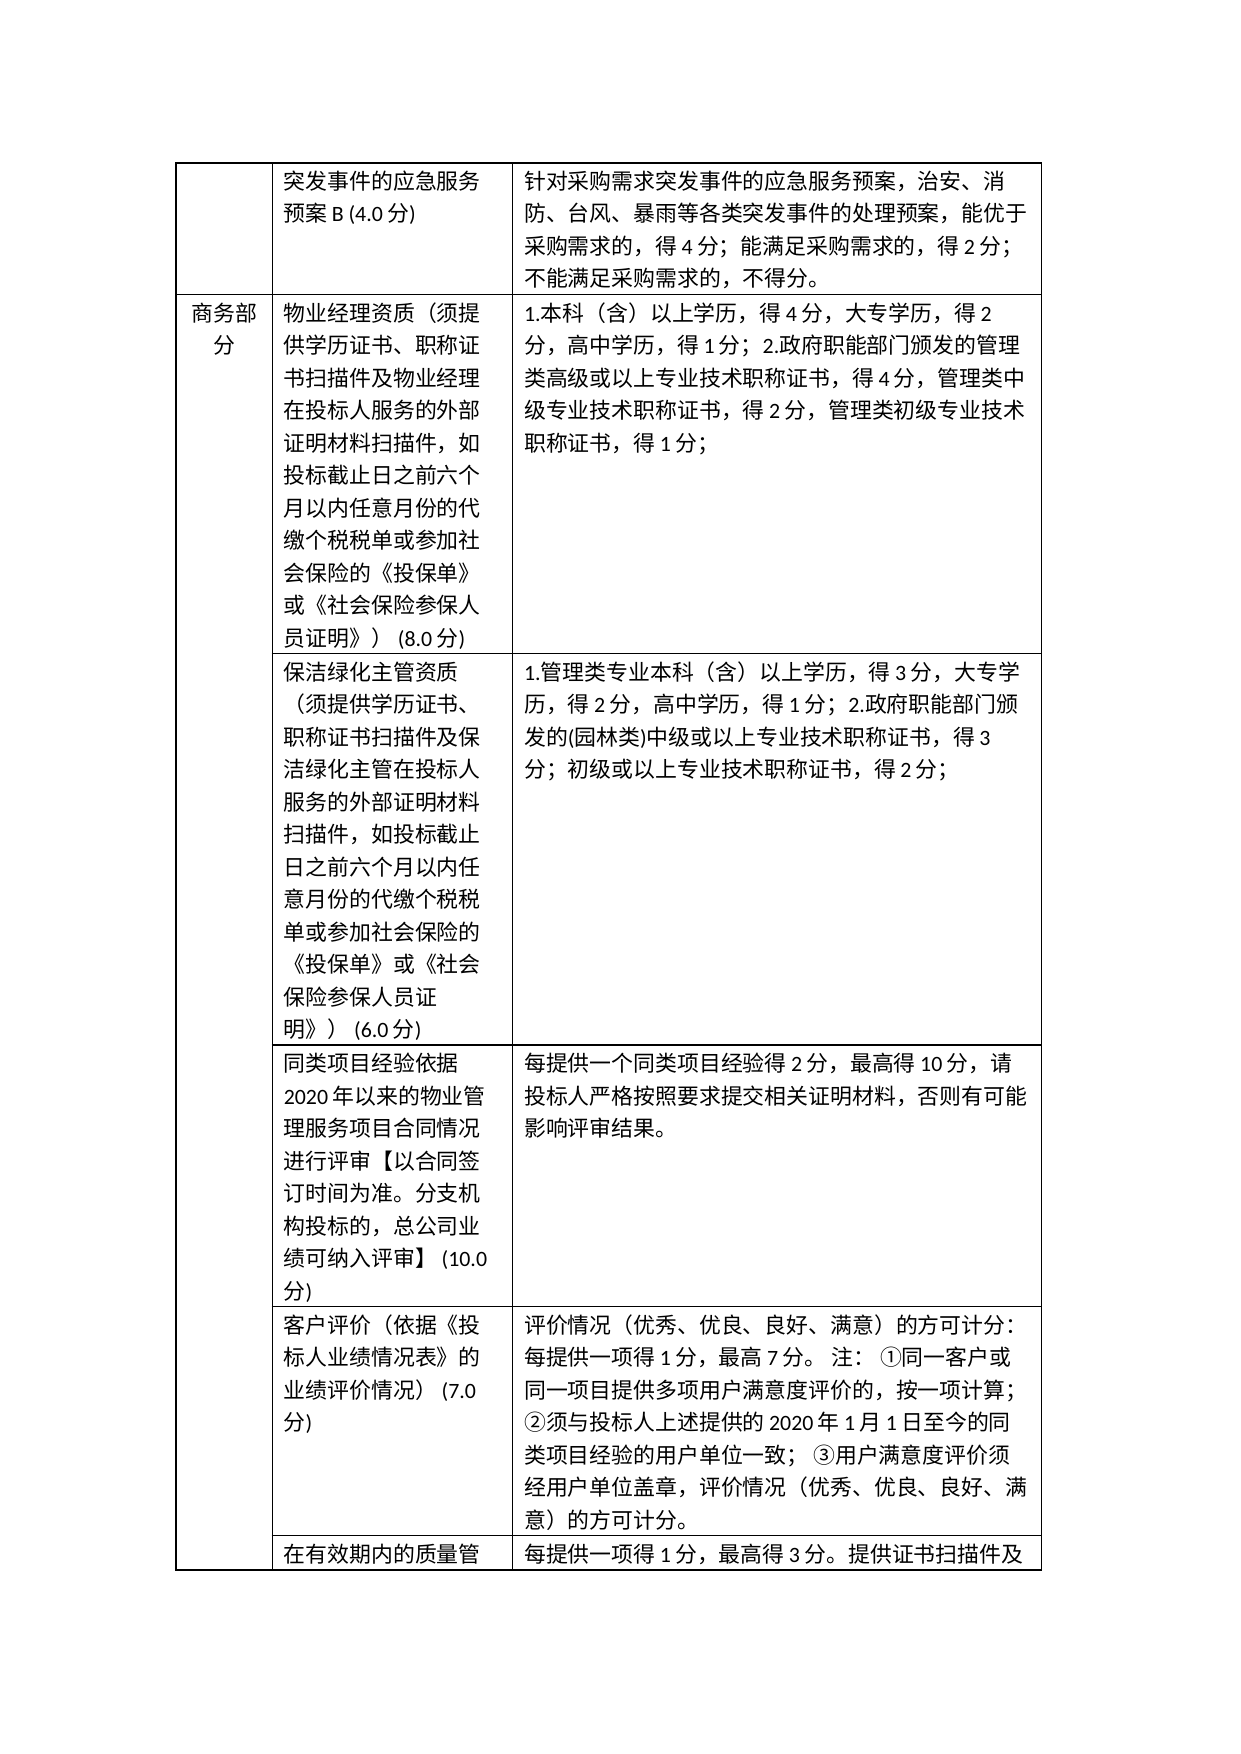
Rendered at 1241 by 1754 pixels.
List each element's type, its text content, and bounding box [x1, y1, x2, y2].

table_cell 突发事件的应急服务预案B (4.0分) [273, 164, 512, 293]
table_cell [273, 1536, 512, 1569]
table_cell 保洁绿化主管资质（须提供学历证书、职称证书扫描件及保洁绿化主管在投标人服务的外部证明材料扫描件，如投标截止日之前六个月以内任意月份的代缴个税税单或参加社会保险的《投保单》或《社会保险参保人员证明》） (6.0分) [273, 654, 512, 1044]
table_cell 同类项目经验依据2020年以来的物业管理服务项目合同情况进行评审【以合同签订时间为准。分支机构投标的，总公司业绩可纳入评审】 (10.0分) [273, 1046, 512, 1306]
table_cell 针对采购需求突发事件的应急服务预案，治安、消防、台风、暴雨等各类突发事件的处理预案，能优于采购需求的，得4分；能满足采购需求的，得2分；不能满足采购需求的，不得分。 [513, 164, 1041, 293]
table_cell 物业经理资质（须提供学历证书、职称证书扫描件及物业经理在投标人服务的外部证明材料扫描件，如投标截止日之前六个月以内任意月份的代缴个税税单或参加社会保险的《投保单》或《社会保险参保人员证明》） (8.0分) [273, 295, 512, 653]
table_cell 1.本科（含）以上学历，得4分，大专学历，得2分，高中学历，得1分；2.政府职能部门颁发的管理类高级或以上专业技术职称证书，得4分，管理类中级专业技术职称证书，得2分，管理类初级专业技术职称证书，得1分； [513, 295, 1041, 653]
table_cell 评价情况（优秀、优良、良好、满意）的方可计分： 每提供一项得1分，最高7分。 注： ①同一客户或同一项目提供多项用户满意度评价的，按一项计算； ②须与投标人上述提供的2020年1月1日至今的同类项目经验的用户单位一致； ③用户满意度评价须经用户单位盖章，评价情况（优秀、优良、良好、满意）的方可计分。 [513, 1307, 1041, 1535]
table_cell 商务部分 [177, 295, 272, 1569]
table_cell 客户评价（依据《投标人业绩情况表》的业绩评价情况） (7.0分) [273, 1307, 512, 1535]
table_cell 每提供一个同类项目经验得2分，最高得10分，请投标人严格按照要求提交相关证明材料，否则有可能影响评审结果。 [513, 1046, 1041, 1306]
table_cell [513, 1536, 1041, 1569]
table_cell 1.管理类专业本科（含）以上学历，得3分，大专学历，得2分，高中学历，得1分；2.政府职能部门颁发的(园林类)中级或以上专业技术职称证书，得3分；初级或以上专业技术职称证书，得2分； [513, 654, 1041, 1044]
